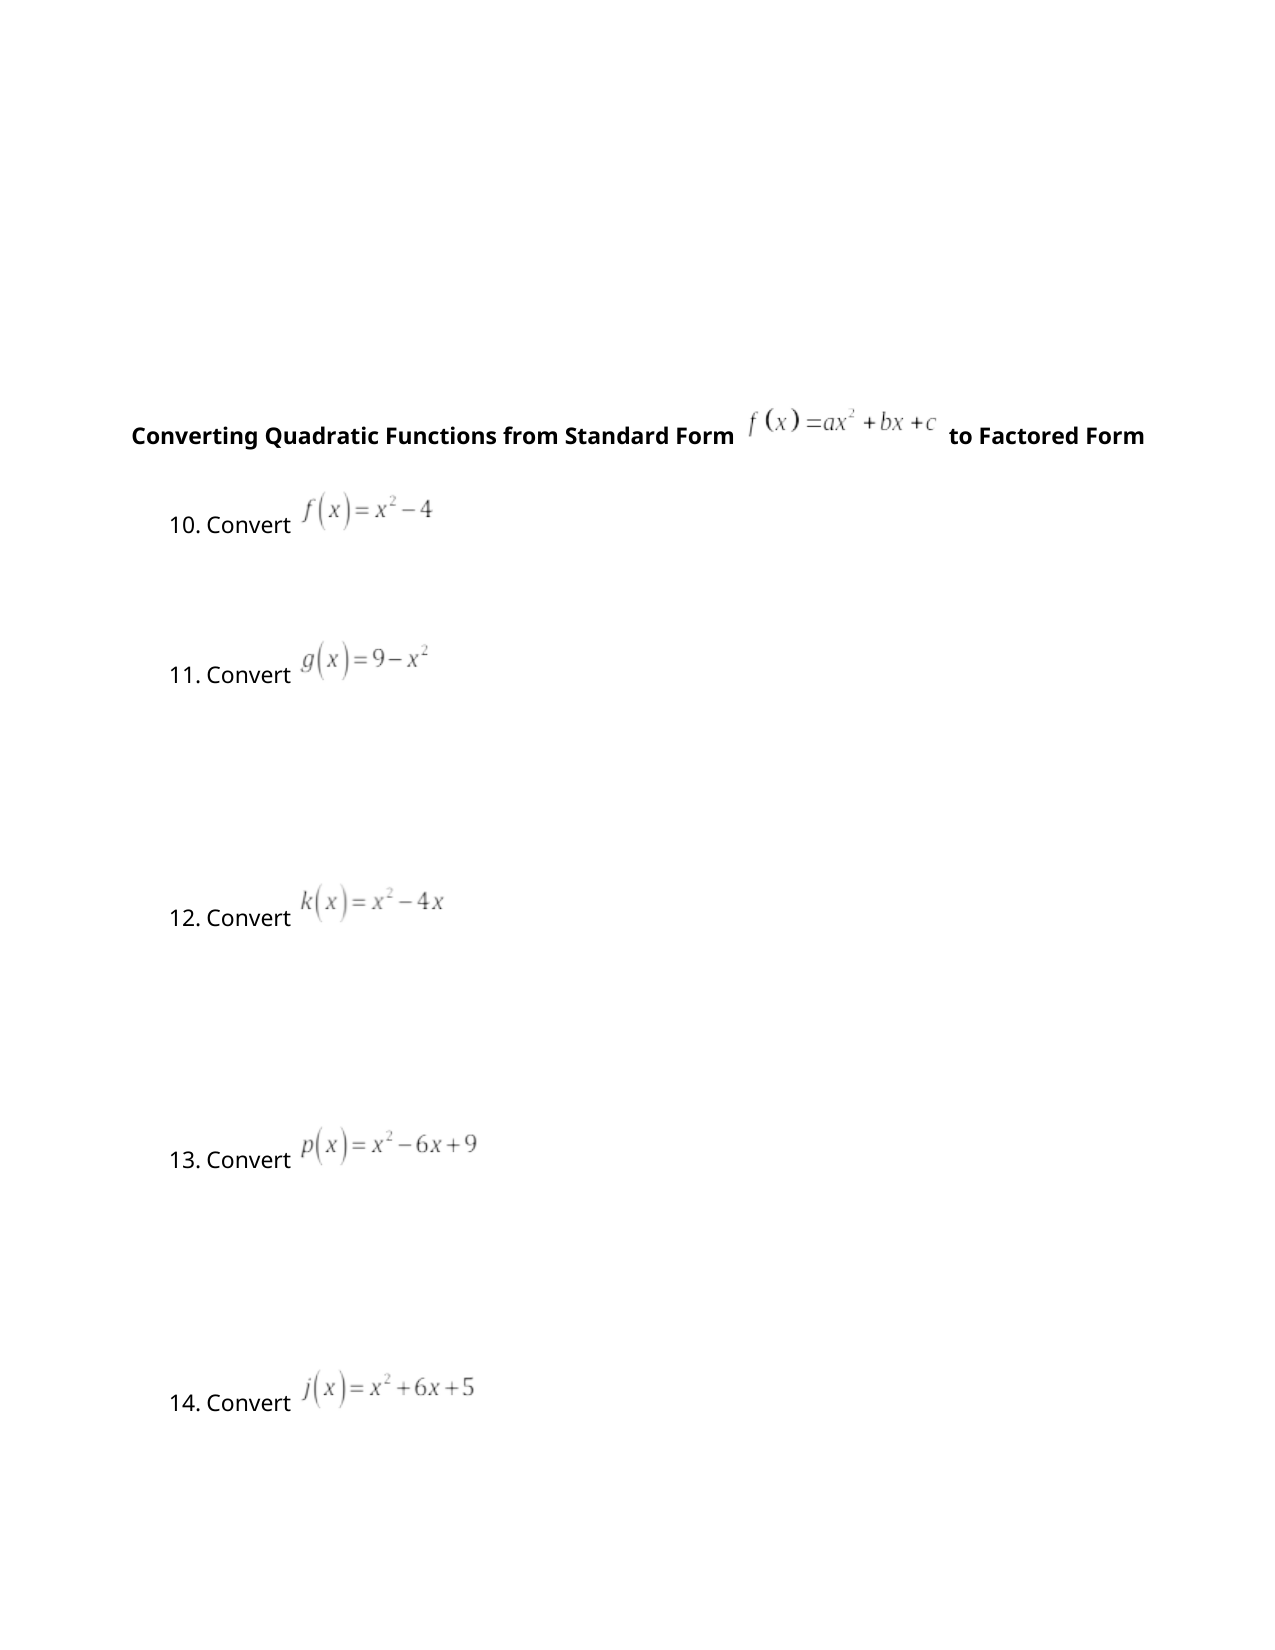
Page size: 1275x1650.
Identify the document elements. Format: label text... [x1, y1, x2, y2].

list Convert [169, 877, 1200, 933]
list Convert [169, 634, 1200, 690]
list Convert [169, 1363, 1200, 1419]
list Convert [169, 1120, 1200, 1176]
text Converting Quadratic Functions from Standard Form to Factored Form [131, 403, 1200, 454]
list Convert [169, 485, 1200, 541]
